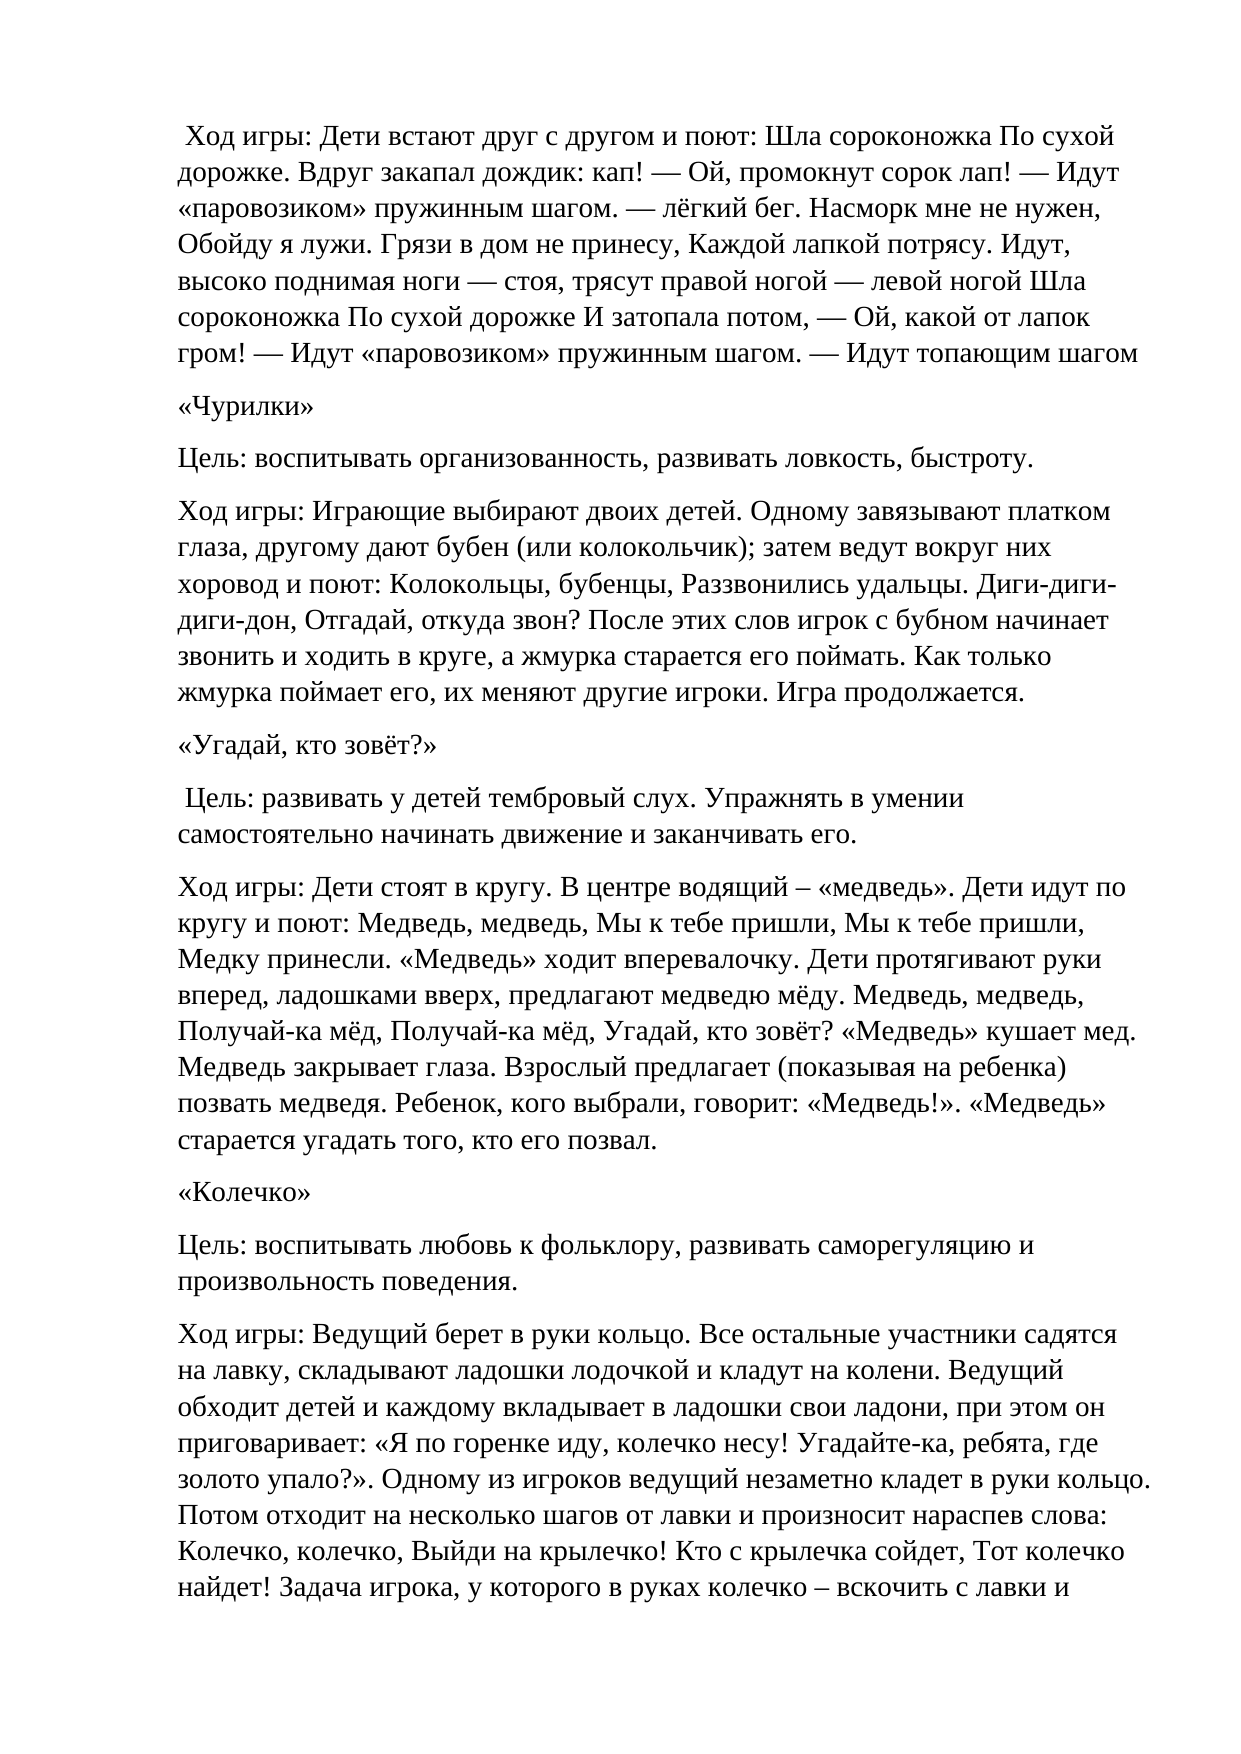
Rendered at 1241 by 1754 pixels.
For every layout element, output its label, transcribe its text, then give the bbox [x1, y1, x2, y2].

text «Угадай, кто зовёт?» [177, 727, 1152, 761]
text Цель: воспитывать организованность, развивать ловкость, быстроту. [177, 441, 1152, 474]
text «Чурилки» [177, 388, 1152, 421]
text Ход игры: Дети встают друг с другом и поют: Шла сороконожка По сухой дорожке. Вдруг закапал дождик: кап! — Ой, промокнут сорок лап! — Идут «паровозиком» пружинным шагом. — лёгкий бег. Насморк мне не нужен, Обойду я лужи. Грязи в дом не принесу, Каждой лапкой потрясу. Идут, высоко поднимая ноги — стоя, трясут правой ногой — левой ногой Шла сороконожка По сухой дорожке И затопала потом, — Ой, какой от лапок гром! — Идут «паровозиком» пружинным шагом. — Идут топающим шагом [177, 118, 1152, 368]
text Ход игры: Играющие выбирают двоих детей. Одному завязывают платком глаза, другому дают бубен (или колокольчик); затем ведут вокруг них хоровод и поют: Колокольцы, бубенцы, Раззвонились удальцы. Диги-диги-диги-дон, Отгадай, откуда звон? После этих слов игрок с бубном начинает звонить и ходить в круге, а жмурка старается его поймать. Как только жмурка поймает его, их меняют другие игроки. Игра продолжается. [177, 493, 1152, 708]
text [177, 1316, 1152, 1603]
text Цель: развивать у детей тембровый слух. Упражнять в умении самостоятельно начинать движение и заканчивать его. [177, 780, 1152, 849]
text Ход игры: Дети стоят в кругу. В центре водящий – «медведь». Дети идут по кругу и поют: Медведь, медведь, Мы к тебе пришли, Мы к тебе пришли, Медку принесли. «Медведь» ходит вперевалочку. Дети протягивают руки вперед, ладошками вверх, предлагают медведю мёду. Медведь, медведь, Получай-ка мёд, Получай-ка мёд, Угадай, кто зовёт? «Медведь» кушает мед. Медведь закрывает глаза. Взрослый предлагает (показывая на ребенка) позвать медведя. Ребенок, кого выбрали, говорит: «Медведь!». «Медведь» старается угадать того, кто его позвал. [177, 869, 1152, 1155]
text Цель: воспитывать любовь к фольклору, развивать саморегуляцию и произвольность поведения. [177, 1227, 1152, 1297]
text «Колечко» [177, 1174, 1152, 1208]
